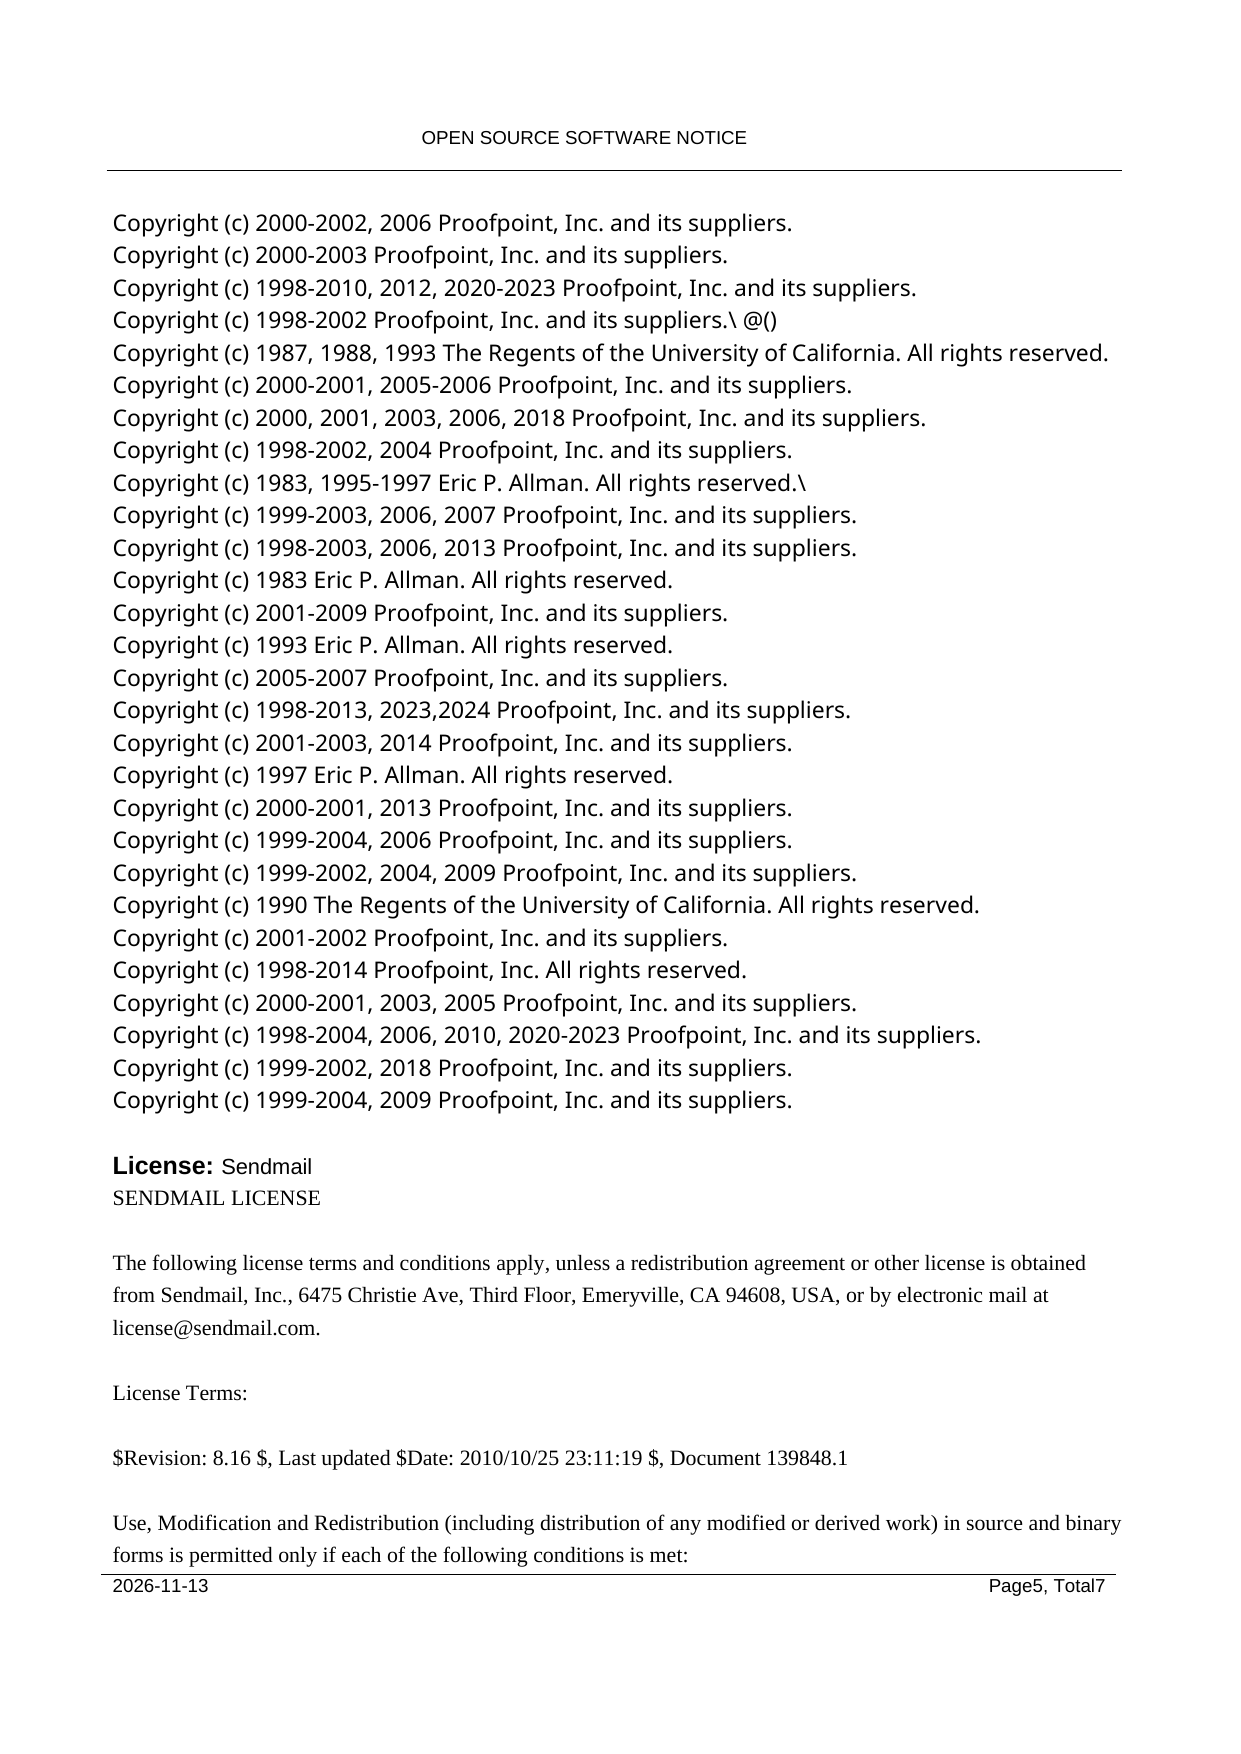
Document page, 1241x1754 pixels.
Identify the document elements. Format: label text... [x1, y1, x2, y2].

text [112, 1181, 1128, 1571]
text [112, 206, 1128, 1149]
text License: Sendmail [112, 1149, 1128, 1181]
